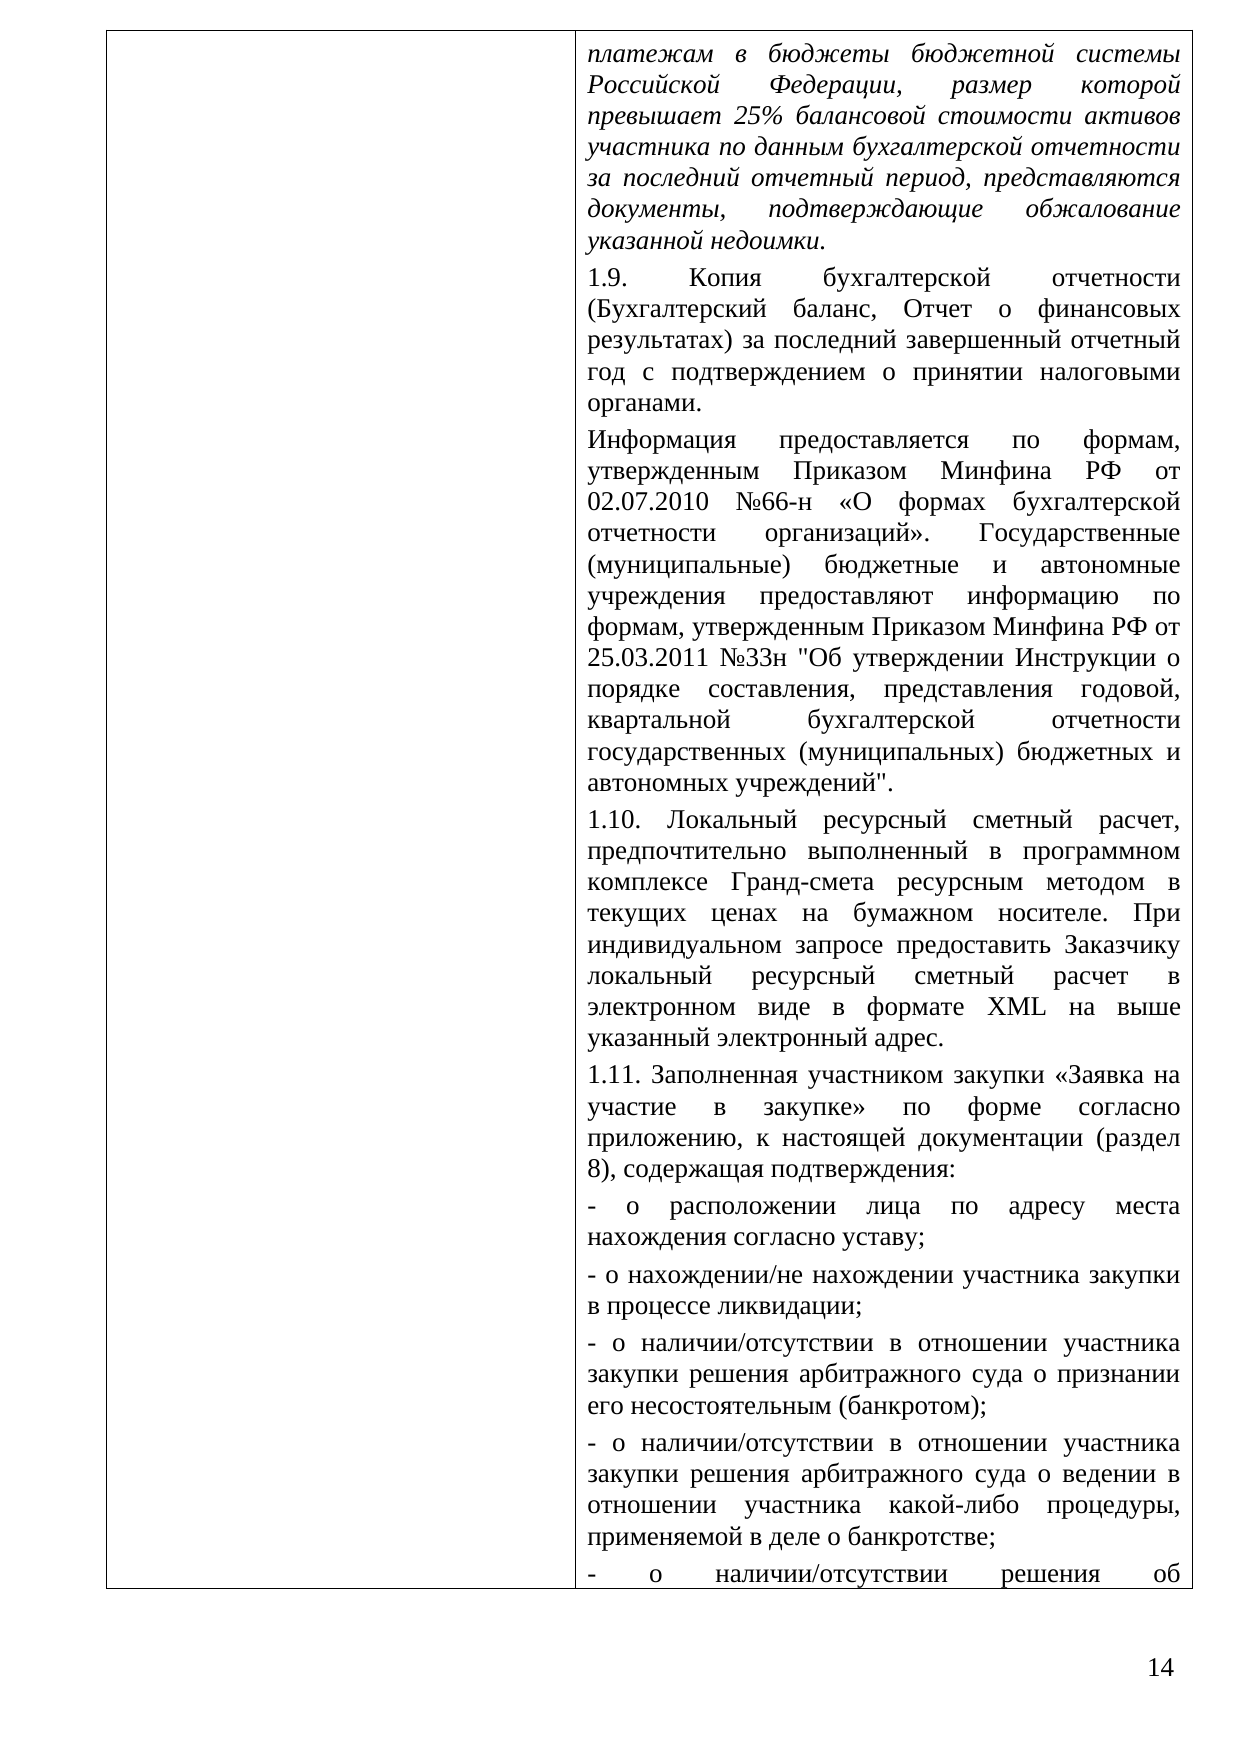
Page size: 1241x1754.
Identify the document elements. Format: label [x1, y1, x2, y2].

table_cell [107, 31, 575, 1588]
table_cell [576, 31, 1192, 1588]
